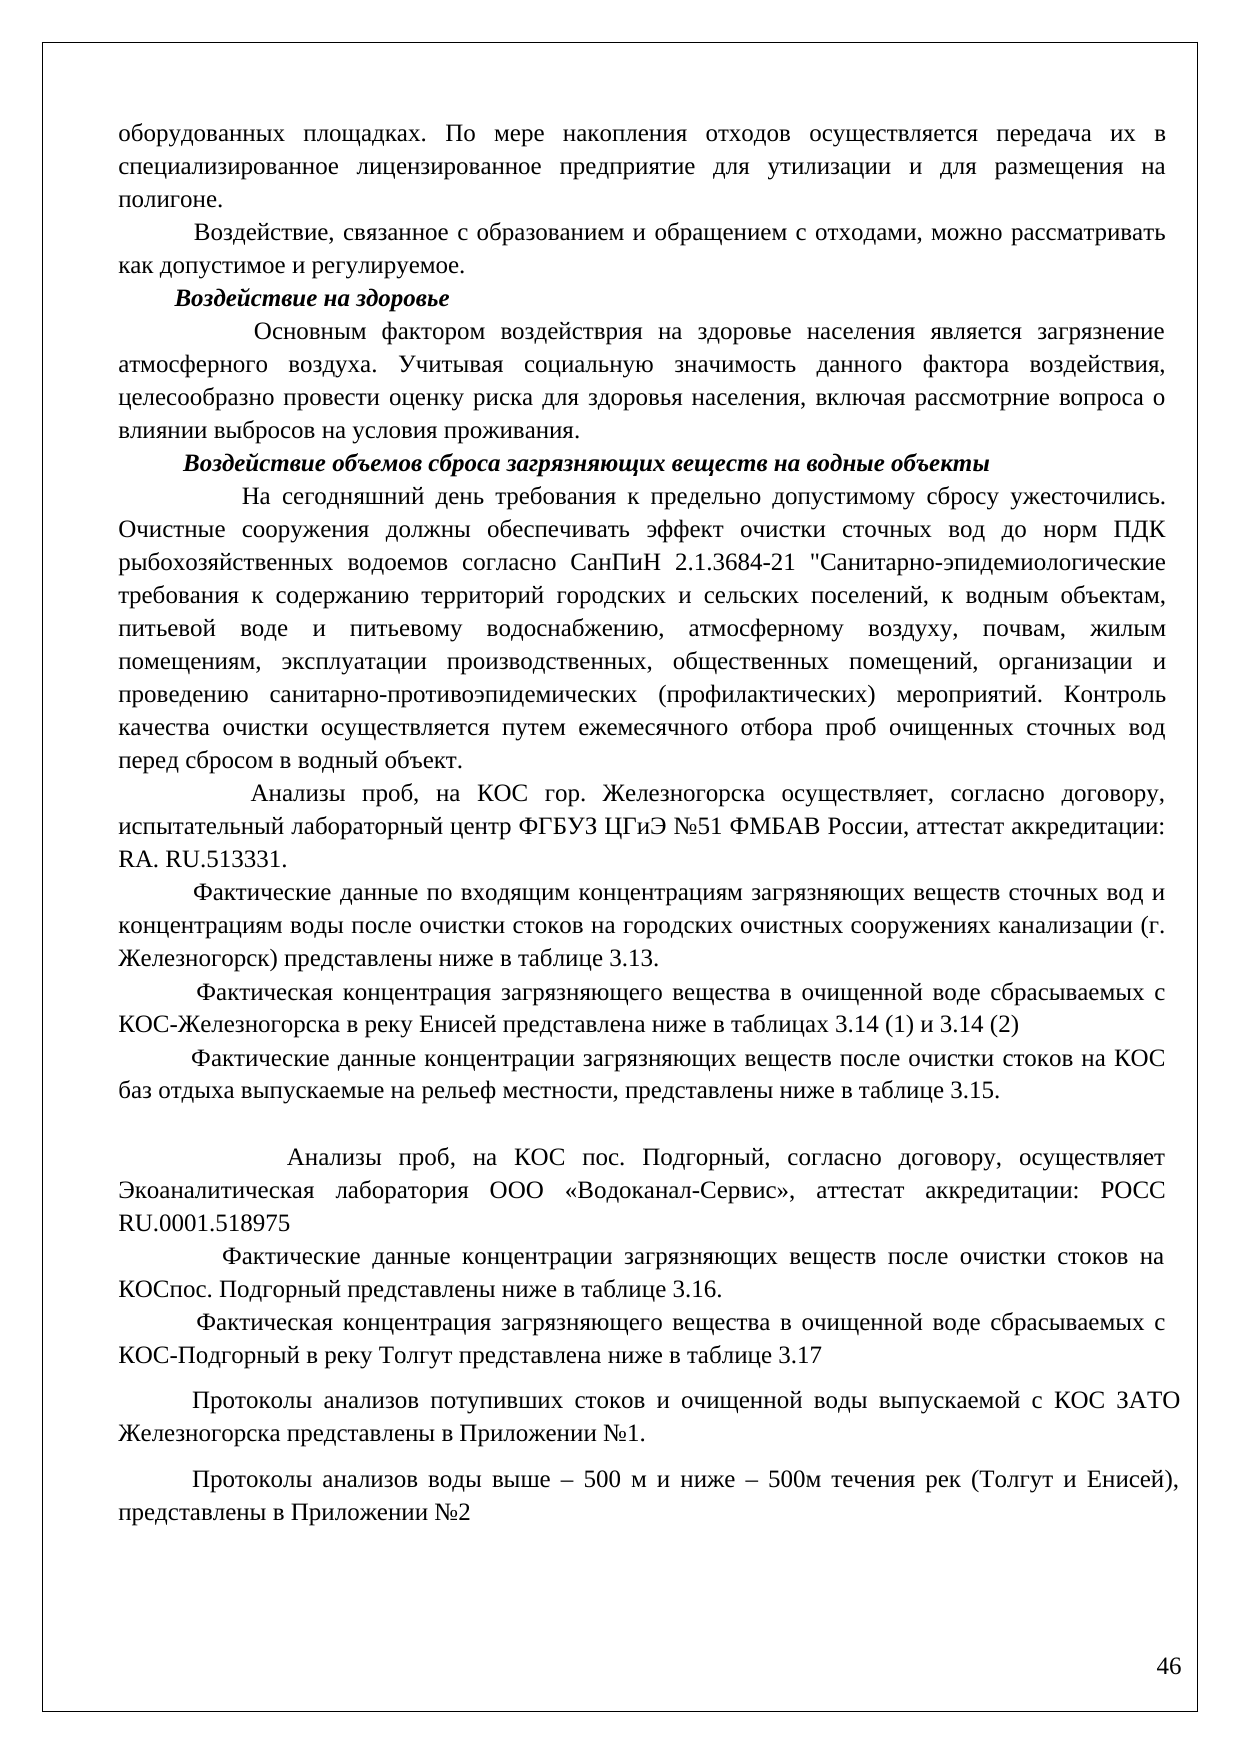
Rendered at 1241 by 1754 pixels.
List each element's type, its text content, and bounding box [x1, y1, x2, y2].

list Воздействие, связанное с образованием и обращением с отходами, можно рассматривать как допустимое и регулируемое. [118, 217, 1167, 279]
list Фактическая концентрация загрязняющего вещества в очищенной воде сбрасываемых с КОС-Подгорный в реку Толгут представлена ниже в таблице 3.17 [118, 1307, 1167, 1368]
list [118, 118, 1167, 213]
list Основным фактором воздействрия на здоровье населения является загрязнение атмосферного воздуха. Учитывая социальную значимость данного фактора воздействия, целесообразно провести оценку риска для здоровья населения, включая рассмотрние вопроса о влиянии выбросов на условия проживания. [118, 316, 1167, 444]
text Протоколы анализов воды выше – 500 м и ниже – 500м течения рек (Толгут и Енисей), представлены в Приложении №2 [118, 1464, 1181, 1526]
list Фактические данные концентрации загрязняющих веществ после очистки стоков на КОСпос. Подгорный представлены ниже в таблице 3.16. [118, 1241, 1167, 1302]
list Воздействие на здоровье [118, 283, 1167, 312]
list Анализы проб, на КОС пос. Подгорный, согласно договору, осуществляет Экоаналитическая лаборатория ООО «Водоканал-Сервис», аттестат аккредитации: РОСС RU.0001.518975 [118, 1142, 1167, 1236]
list Фактическая концентрация загрязняющего вещества в очищенной воде сбрасываемых с КОС-Железногорска в реку Енисей представлена ниже в таблицах 3.14 (1) и 3.14 (2) [118, 977, 1167, 1038]
list Фактические данные концентрации загрязняющих веществ после очистки стоков на КОС баз отдыха выпускаемые на рельеф местности, представлены ниже в таблице 3.15. [118, 1043, 1167, 1104]
list Анализы проб, на КОС гор. Железногорска осуществляет, согласно договору, испытательный лабораторный центр ФГБУЗ ЦГиЭ №51 ФМБАВ России, аттестат аккредитации: RА. RU.513331. [118, 778, 1167, 873]
list На сегодняшний день требования к предельно допустимому сбросу ужесточились. Очистные сооружения должны обеспечивать эффект очистки сточных вод до норм ПДК рыбохозяйственных водоемов согласно СанПиН 2.1.3684-21 "Санитарно-эпидемиологические требования к содержанию территорий городских и сельских поселений, к водным объектам, питьевой воде и питьевому водоснабжению, атмосферному воздуху, почвам, жилым помещениям, эксплуатации производственных, общественных помещений, организации и проведению санитарно-противоэпидемических (профилактических) мероприятий. Контроль качества очистки осуществляется путем ежемесячного отбора проб очищенных сточных вод перед сбросом в водный объект. [118, 481, 1167, 774]
list Фактические данные по входящим концентрациям загрязняющих веществ сточных вод и концентрациям воды после очистки стоков на городских очистных сооружениях канализации (г. Железногорск) представлены ниже в таблице 3.13. [118, 877, 1167, 972]
text Протоколы анализов потупивших стоков и очищенной воды выпускаемой с КОС ЗАТО Железногорска представлены в Приложении №1. [118, 1385, 1181, 1447]
list Воздействие объемов сброса загрязняющих веществ на водные объекты [133, 448, 1167, 477]
